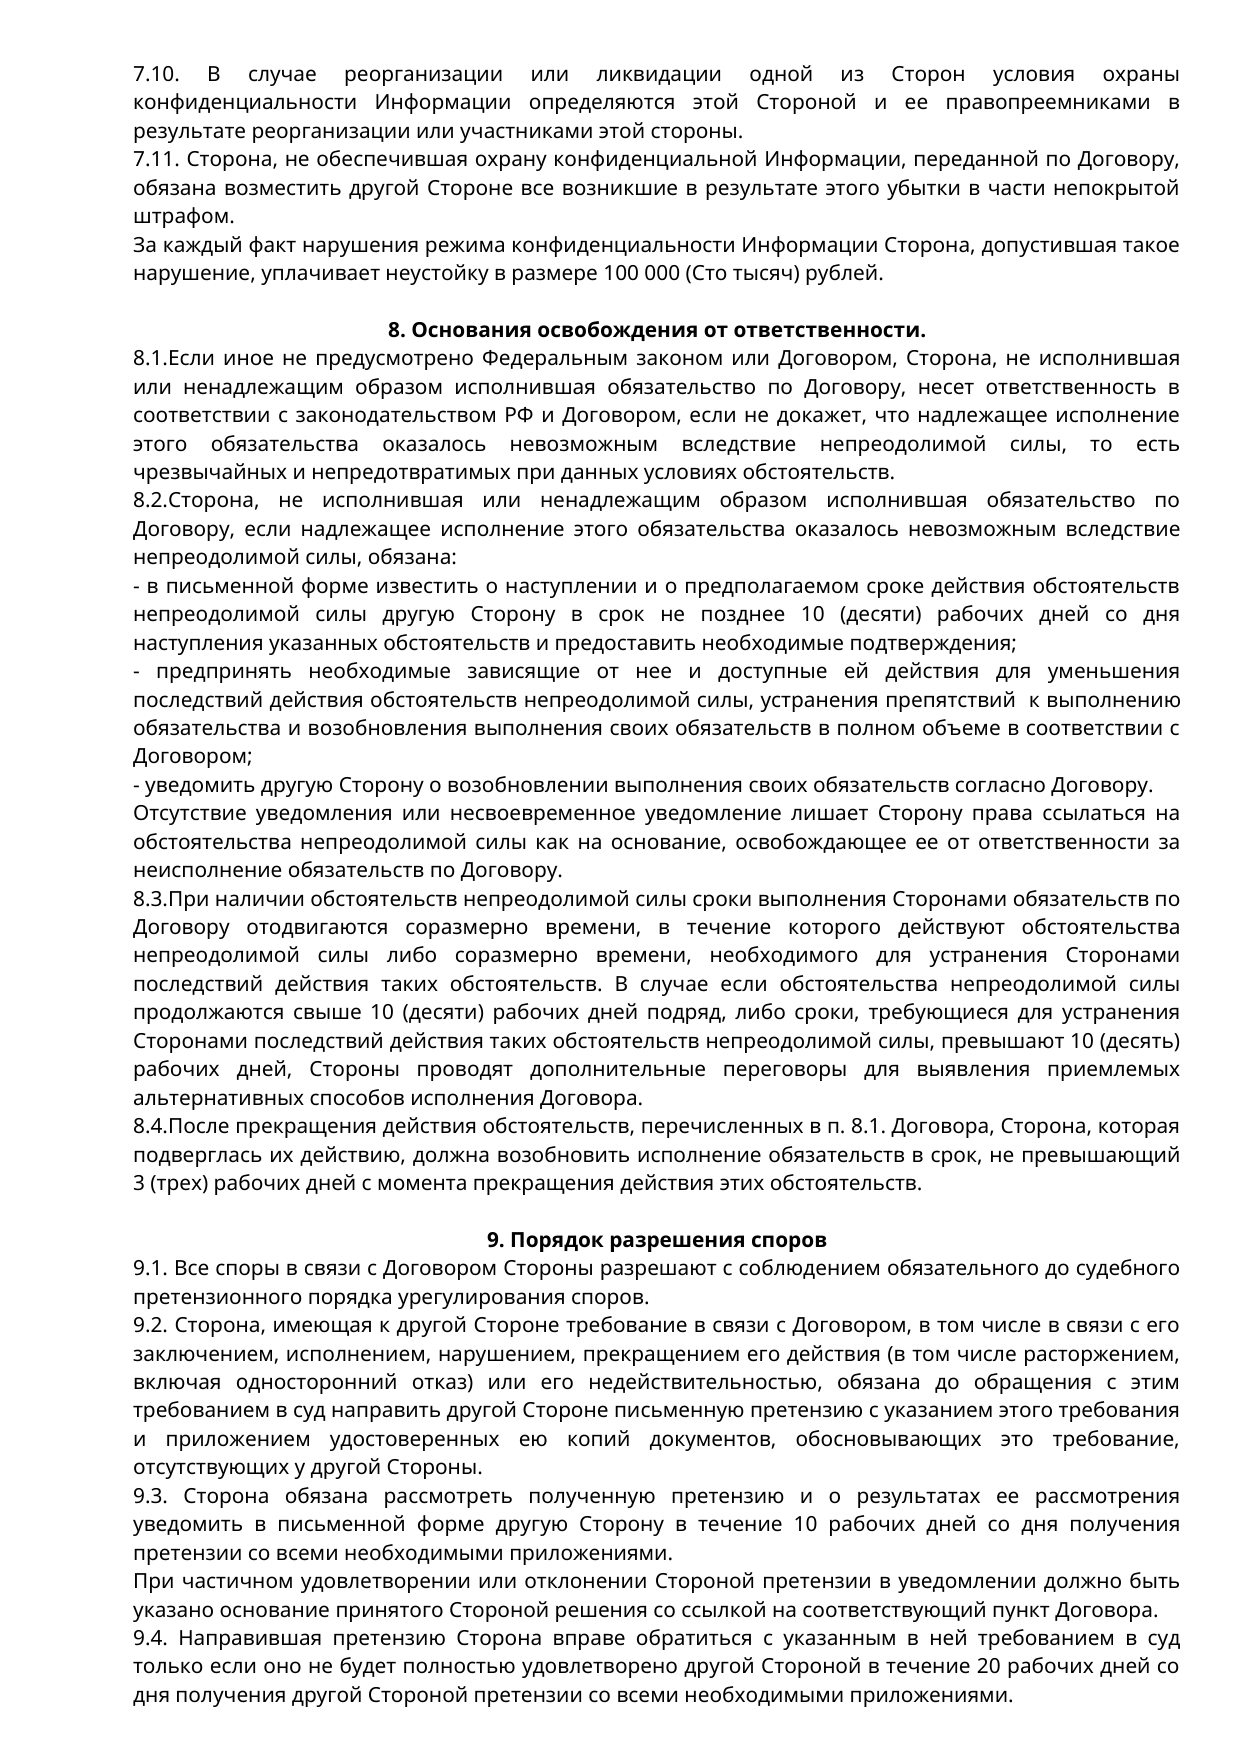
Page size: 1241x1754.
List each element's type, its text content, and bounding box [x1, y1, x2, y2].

text 9.4. Направившая претензию Сторона вправе обратиться с указанным в ней требованием в суд только если оно не будет полностью удовлетворено другой Стороной в течение 20 рабочих дней со дня получения другой Стороной претензии со всеми необходимыми приложениями. [133, 1623, 1181, 1708]
text Отсутствие уведомления или несвоевременное уведомление лишает Сторону права ссылаться на обстоятельства непреодолимой силы как на основание, освобождающее ее от ответственности за неисполнение обязательств по Договору. [133, 798, 1181, 884]
text 8.2.Сторона, не исполнившая или ненадлежащим образом исполнившая обязательство по Договору, если надлежащее исполнение этого обязательства оказалось невозможным вследствие непреодолимой силы, обязана: [133, 486, 1181, 571]
text 8. Основания освобождения от ответственности. [133, 315, 1181, 343]
text 9.3. Сторона обязана рассмотреть полученную претензию и о результатах ее рассмотрения уведомить в письменной форме другую Сторону в течение 10 рабочих дней со дня получения претензии со всеми необходимыми приложениями. [133, 1481, 1181, 1566]
text 9.1. Все споры в связи с Договором Стороны разрешают с соблюдением обязательного до судебного претензионного порядка урегулирования споров. [133, 1253, 1181, 1310]
text 8.3.При наличии обстоятельств непреодолимой силы сроки выполнения Сторонами обязательств по Договору отодвигаются соразмерно времени, в течение которого действуют обстоятельства непреодолимой силы либо соразмерно времени, необходимого для устранения Сторонами последствий действия таких обстоятельств. В случае если обстоятельства непреодолимой силы продолжаются свыше 10 (десяти) рабочих дней подряд, либо сроки, требующиеся для устранения Сторонами последствий действия таких обстоятельств непреодолимой силы, превышают 10 (десять) рабочих дней, Стороны проводят дополнительные переговоры для выявления приемлемых альтернативных способов исполнения Договора. [133, 884, 1181, 1111]
text 7.11. Сторона, не обеспечившая охрану конфиденциальной Информации, переданной по Договору, обязана возместить другой Стороне все возникшие в результате этого убытки в части непокрытой штрафом. [133, 144, 1181, 230]
text За каждый факт нарушения режима конфиденциальности Информации Сторона, допустившая такое нарушение, уплачивает неустойку в размере 100 000 (Сто тысяч) рублей. [133, 230, 1181, 287]
text - предпринять необходимые зависящие от нее и доступные ей действия для уменьшения последствий действия обстоятельств непреодолимой силы, устранения препятствий к выполнению обязательства и возобновления выполнения своих обязательств в полном объеме в соответствии с Договором; [133, 656, 1181, 770]
text 8.4.После прекращения действия обстоятельств, перечисленных в п. 8.1. Договора, Сторона, которая подверглась их действию, должна возобновить исполнение обязательств в срок, не превышающий 3 (трех) рабочих дней с момента прекращения действия этих обстоятельств. [133, 1111, 1181, 1197]
text 9.2. Сторона, имеющая к другой Стороне требование в связи с Договором, в том числе в связи с его заключением, исполнением, нарушением, прекращением его действия (в том числе расторжением, включая односторонний отказ) или его недействительностью, обязана до обращения с этим требованием в суд направить другой Стороне письменную претензию с указанием этого требования и приложением удостоверенных ею копий документов, обосновывающих это требование, отсутствующих у другой Стороны. [133, 1310, 1181, 1481]
text - уведомить другую Сторону о возобновлении выполнения своих обязательств согласно Договору. [133, 770, 1181, 798]
text 9. Порядок разрешения споров [133, 1225, 1181, 1253]
text При частичном удовлетворении или отклонении Стороной претензии в уведомлении должно быть указано основание принятого Стороной решения со ссылкой на соответствующий пункт Договора. [133, 1566, 1181, 1623]
text 7.10. В случае реорганизации или ликвидации одной из Сторон условия охраны конфиденциальности Информации определяются этой Стороной и ее правопреемниками в результате реорганизации или участниками этой стороны. [133, 59, 1181, 144]
text 8.1.Если иное не предусмотрено Федеральным законом или Договором, Сторона, не исполнившая или ненадлежащим образом исполнившая обязательство по Договору, несет ответственность в соответствии с законодательством РФ и Договором, если не докажет, что надлежащее исполнение этого обязательства оказалось невозможным вследствие непреодолимой силы, то есть чрезвычайных и непредотвратимых при данных условиях обстоятельств. [133, 343, 1181, 486]
text - в письменной форме известить о наступлении и о предполагаемом сроке действия обстоятельств непреодолимой силы другую Сторону в срок не позднее 10 (десяти) рабочих дней со дня наступления указанных обстоятельств и предоставить необходимые подтверждения; [133, 571, 1181, 656]
